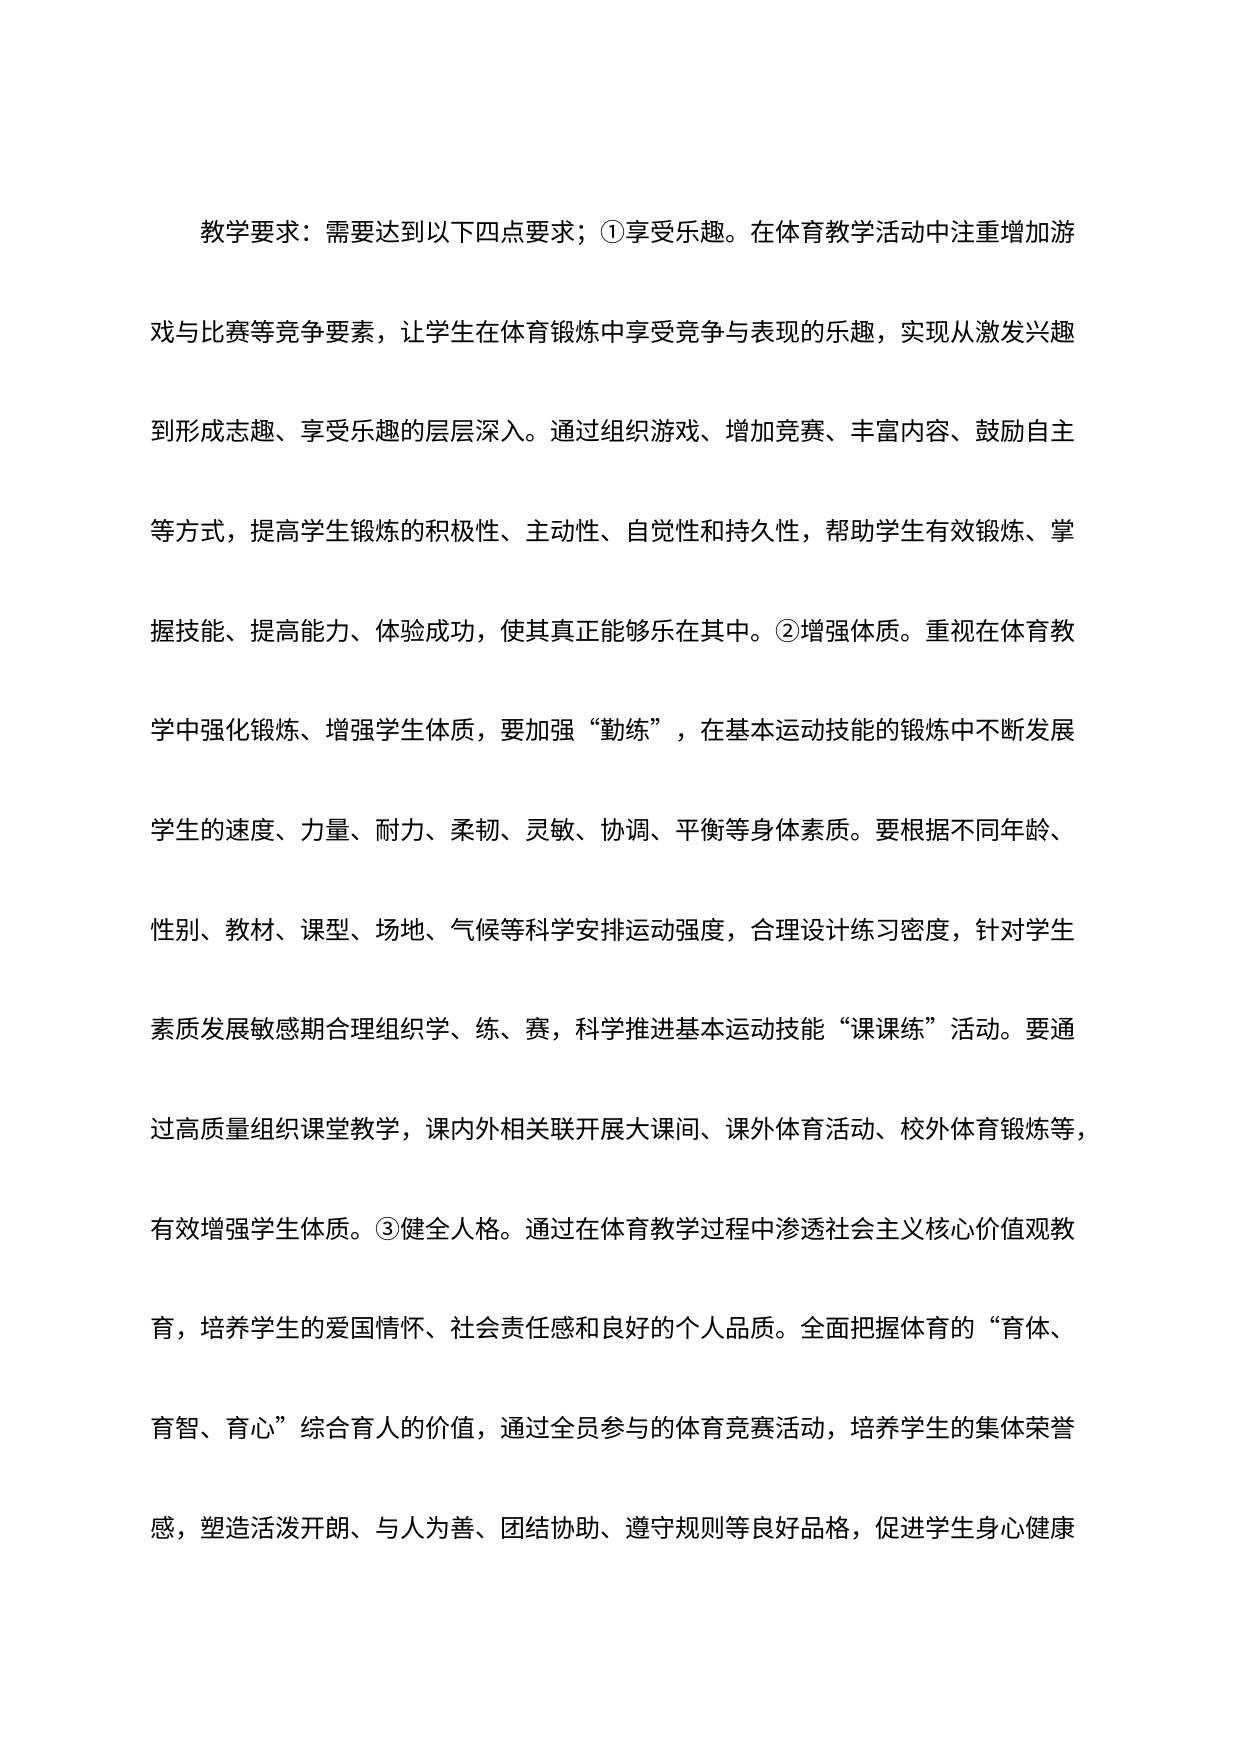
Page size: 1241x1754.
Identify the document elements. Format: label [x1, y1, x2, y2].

text [150, 197, 1090, 1559]
